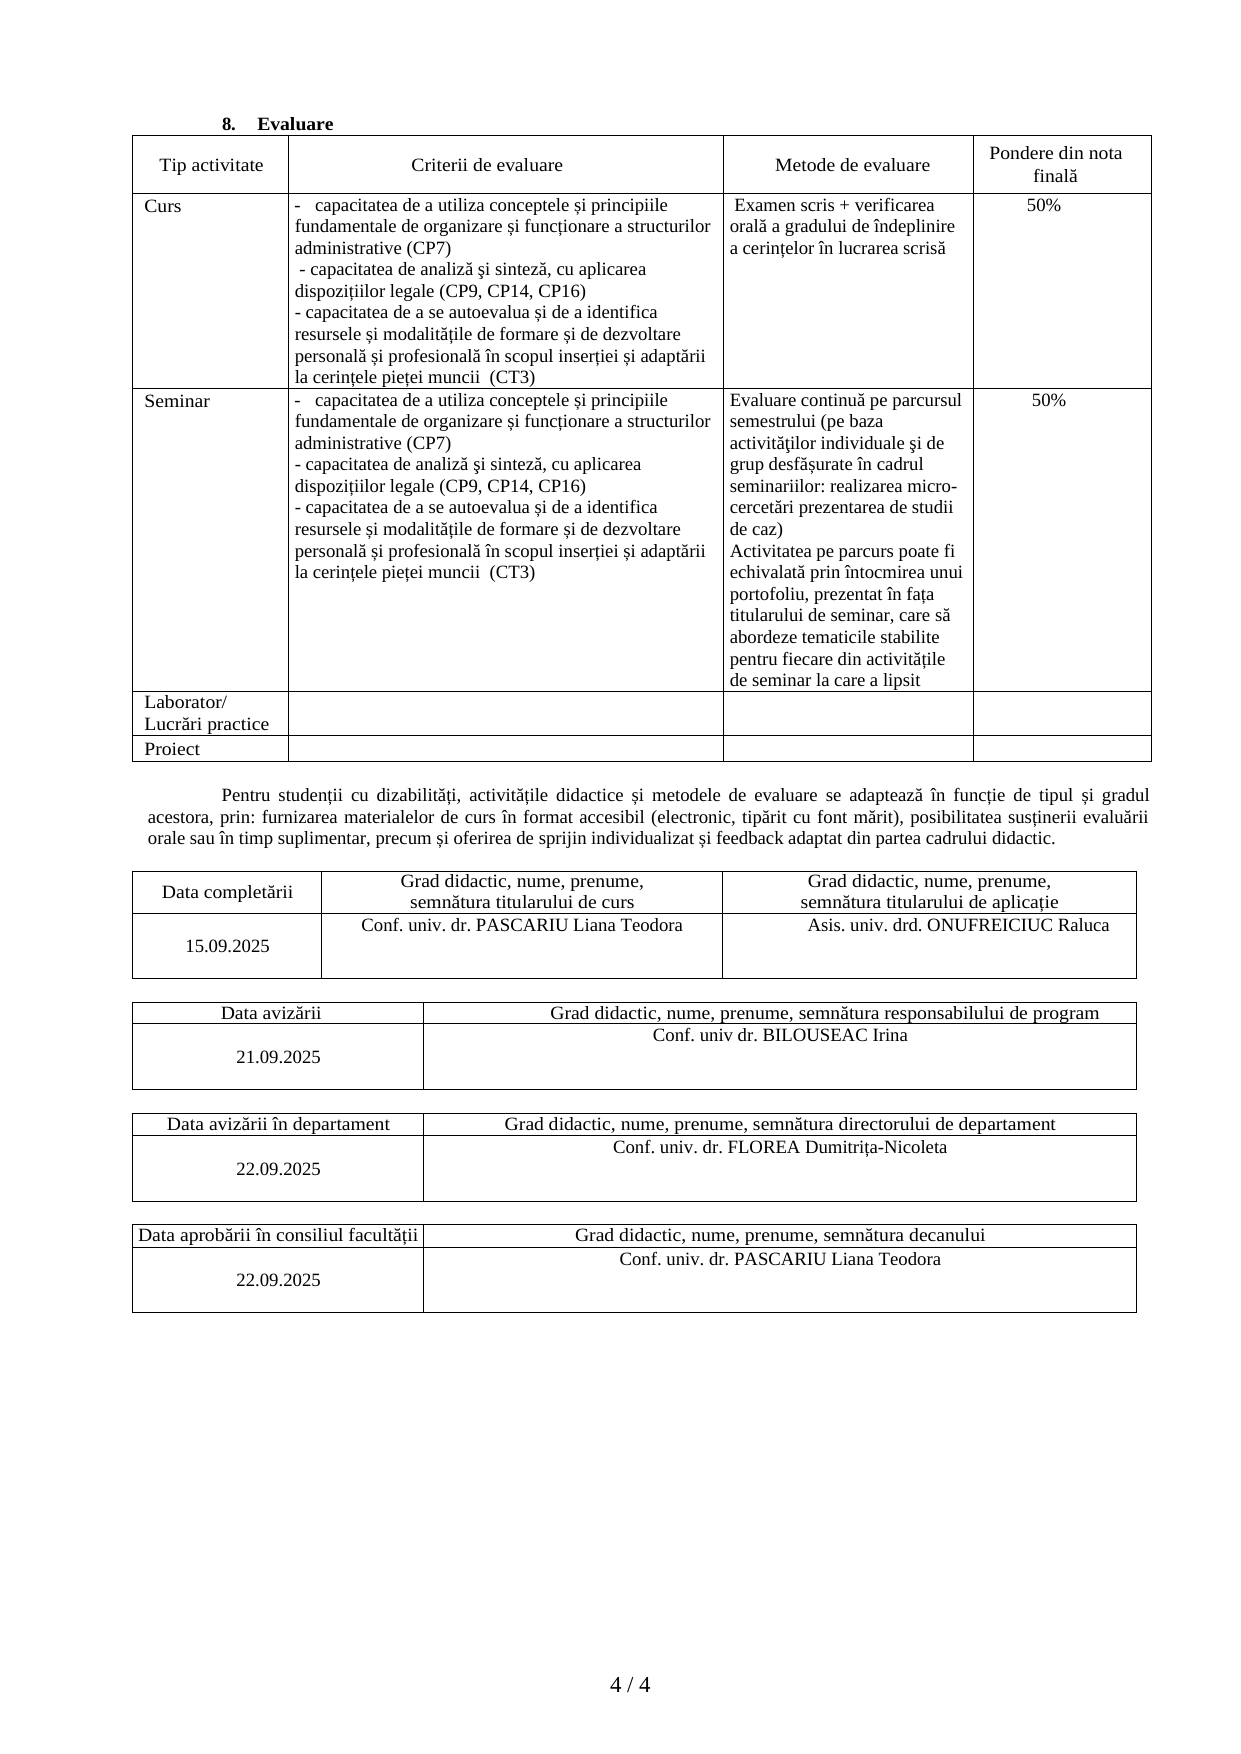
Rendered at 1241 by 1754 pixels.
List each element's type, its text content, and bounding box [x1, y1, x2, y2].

table_cell 22.09.2025 [133, 1248, 423, 1312]
table_cell [289, 736, 723, 761]
table_cell 22.09.2025 [133, 1136, 423, 1201]
text Pentru studenții cu dizabilități, activitățile didactice și metodele de evaluare se adaptează în funcție de tipul și gradul acestora, prin: furnizarea materialelor de curs în format accesibil (electronic, tipărit cu font mărit), posibilitatea susținerii evaluării orale sau în timp suplimentar, precum și oferirea de sprijin individualizat și feedback adaptat din partea cadrului didactic. [148, 784, 1152, 849]
table_cell [289, 692, 723, 735]
table_cell Conf. univ. dr. PASCARIU Liana Teodora [424, 1248, 1136, 1312]
table_cell Asis. univ. drd. ONUFREICIUC Raluca [723, 914, 1136, 978]
list Evaluare [222, 113, 1152, 135]
table_cell [974, 692, 1151, 735]
table_header Data completării [133, 872, 321, 912]
table_header Criterii de evaluare [289, 136, 723, 192]
table_header Grad didactic, nume, prenume, semnătura titularului de aplicație [723, 872, 1136, 912]
table_header Data avizării în departament [133, 1114, 423, 1135]
table_header Grad didactic, nume, prenume, semnătura decanului [424, 1225, 1136, 1247]
table_header Tip activitate [133, 136, 288, 192]
table_cell 50% [974, 194, 1151, 388]
table_cell Laborator/ Lucrări practice [133, 692, 288, 735]
table_cell Curs [133, 194, 288, 388]
table_cell Seminar [133, 389, 288, 691]
table_header Data aprobării în consiliul facultății [133, 1225, 423, 1247]
table_header Pondere din nota finală [974, 136, 1151, 192]
table_cell [974, 736, 1151, 761]
table_cell 50% [974, 389, 1151, 691]
table_header Data avizării [133, 1003, 423, 1023]
table_header Grad didactic, nume, prenume, semnătura responsabilului de program [424, 1003, 1136, 1023]
table_cell Examen scris + verificarea orală a gradului de îndeplinire a cerințelor în lucrarea scrisă [724, 194, 973, 388]
table_cell Evaluare continuă pe parcursul semestrului (pe baza activităţilor individuale şi de grup desfășurate în cadrul seminariilor: realizarea micro-cercetări prezentarea de studii de caz) Activitatea pe parcurs poate fi echivalată prin întocmirea unui portofoliu, prezentat în fața titularului de seminar, care să abordeze tematicile stabilite pentru fiecare din activitățile de seminar la care a lipsit [724, 389, 973, 691]
table_header Grad didactic, nume, prenume, semnătura directorului de departament [424, 1114, 1136, 1135]
table_cell capacitatea de a utiliza conceptele și principiile fundamentale de organizare și funcționare a structurilor administrative (CP7) - capacitatea de analiză şi sinteză, cu aplicarea dispozițiilor legale (CP9, CP14, CP16) - capacitatea de a se autoevalua și de a identifica resursele și modalitățile de formare și de dezvoltare personală și profesională în scopul inserției și adaptării la cerințele pieței muncii (CT3) [289, 194, 723, 388]
table_cell Proiect [133, 736, 288, 761]
table_header Grad didactic, nume, prenume, semnătura titularului de curs [322, 872, 722, 912]
table_header Metode de evaluare [724, 136, 973, 192]
table_cell Conf. univ. dr. FLOREA Dumitrița-Nicoleta [424, 1136, 1136, 1201]
table_cell capacitatea de a utiliza conceptele și principiile fundamentale de organizare și funcționare a structurilor administrative (CP7) - capacitatea de analiză şi sinteză, cu aplicarea dispozițiilor legale (CP9, CP14, CP16) - capacitatea de a se autoevalua și de a identifica resursele și modalitățile de formare și de dezvoltare personală și profesională în scopul inserției și adaptării la cerințele pieței muncii (CT3) [289, 389, 723, 691]
table_cell 15.09.2025 [133, 914, 321, 978]
table_cell [724, 736, 973, 761]
table_cell 21.09.2025 [133, 1024, 423, 1089]
table_cell Conf. univ dr. BILOUSEAC Irina [424, 1024, 1136, 1089]
table_cell Conf. univ. dr. PASCARIU Liana Teodora [322, 914, 722, 978]
table_cell [724, 692, 973, 735]
